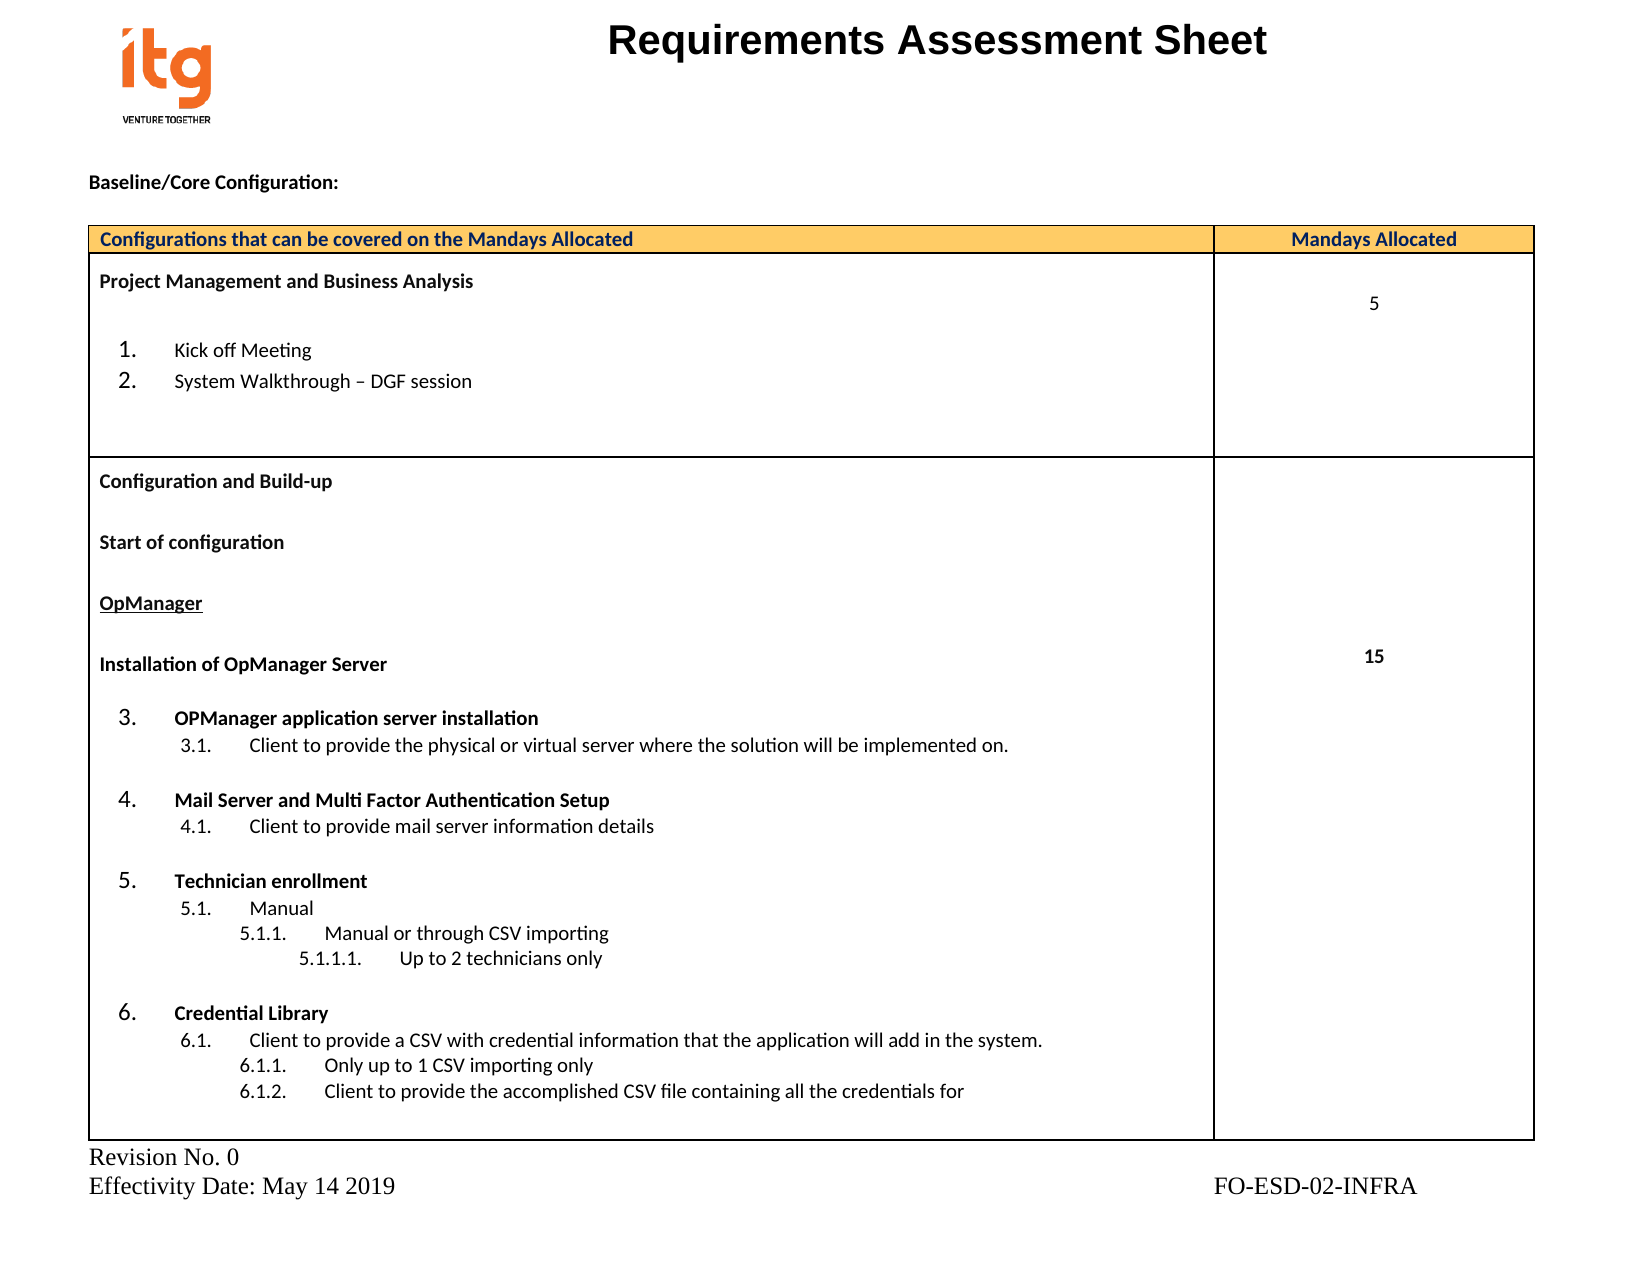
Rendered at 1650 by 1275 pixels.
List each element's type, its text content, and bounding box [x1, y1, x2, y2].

picture [88, 14, 245, 137]
table_header Configurations that can be covered on the Mandays Allocated [89, 226, 1213, 252]
table_cell Project Management and Business Analysis Kick off Meeting System Walkthrough – DGF session [90, 254, 1213, 456]
table_cell 15 [1215, 458, 1533, 1139]
table_cell 5 [1215, 254, 1533, 456]
text Baseline/Core Configuration: [88, 169, 1556, 195]
table_header Mandays Allocated [1215, 226, 1533, 252]
